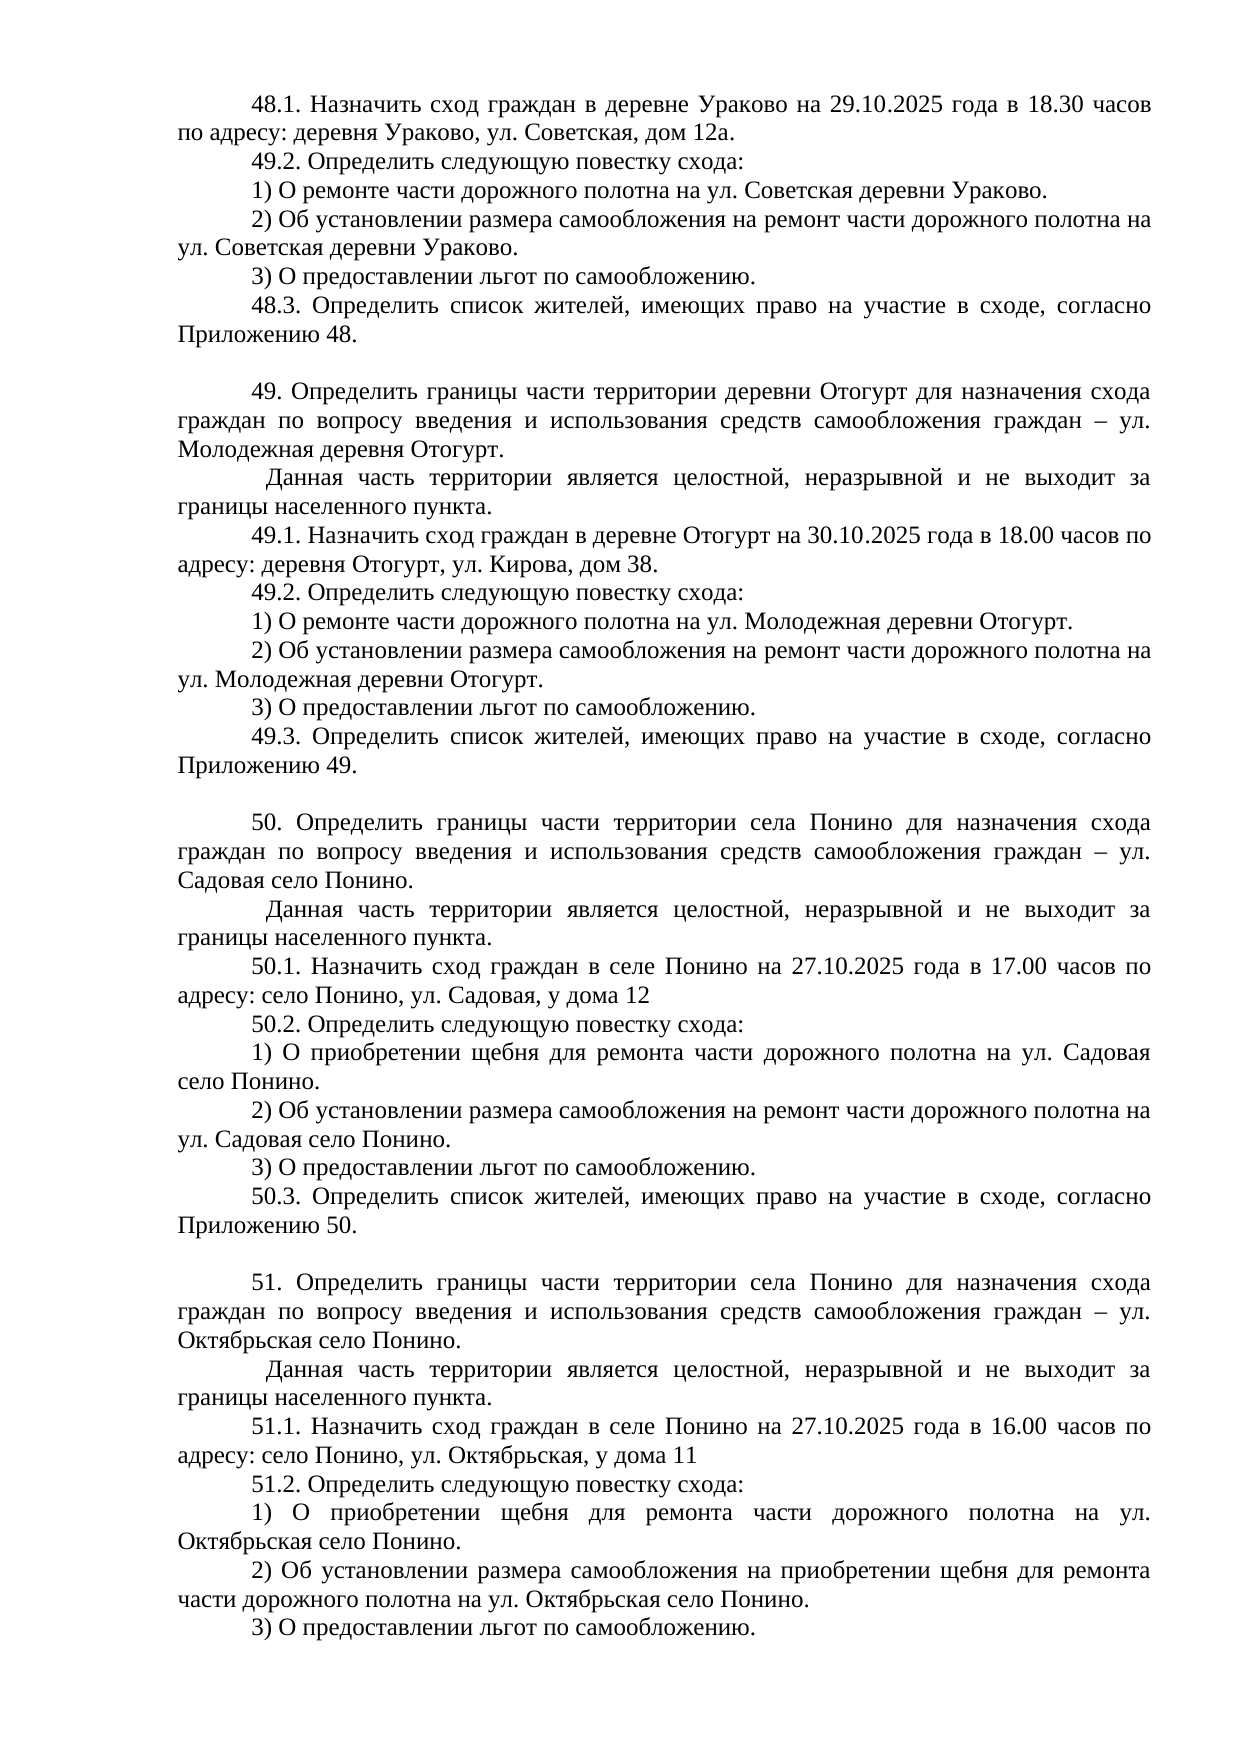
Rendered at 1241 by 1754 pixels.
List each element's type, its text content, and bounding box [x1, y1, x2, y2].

text 3) О предоставлении льгот по самообложению. [177, 692, 1152, 721]
text 3) О предоставлении льгот по самообложению. [177, 261, 1152, 290]
text 2) Об установлении размера самообложения на ремонт части дорожного полотна на ул. Советская деревни Ураково. [177, 204, 1152, 261]
text 50.3. Определить список жителей, имеющих право на участие в сходе, согласно Приложению 50. [177, 1181, 1152, 1239]
text 50. Определить границы части территории села Понино для назначения схода граждан по вопросу введения и использования средств самообложения граждан – ул. Садовая село Понино. [177, 807, 1152, 894]
text 1) О приобретении щебня для ремонта части дорожного полотна на ул. Садовая село Понино. [177, 1037, 1152, 1095]
text 49.3. Определить список жителей, имеющих право на участие в сходе, согласно Приложению 49. [177, 721, 1152, 779]
text 2) Об установлении размера самообложения на ремонт части дорожного полотна на ул. Садовая село Понино. [177, 1095, 1152, 1152]
text 48.3. Определить список жителей, имеющих право на участие в сходе, согласно Приложению 48. [177, 290, 1152, 347]
text 3) О предоставлении льгот по самообложению. [177, 1612, 1152, 1641]
text 2) Об установлении размера самообложения на ремонт части дорожного полотна на ул. Молодежная деревни Отогурт. [177, 635, 1152, 692]
text 49.2. Определить следующую повестку схода: [177, 146, 1152, 175]
text 1) О ремонте части дорожного полотна на ул. Советская деревни Ураково. [177, 175, 1152, 204]
text 51.2. Определить следующую повестку схода: [177, 1469, 1152, 1497]
text Данная часть территории является целостной, неразрывной и не выходит за границы населенного пункта. [177, 462, 1152, 520]
text Данная часть территории является целостной, неразрывной и не выходит за границы населенного пункта. [177, 894, 1152, 951]
text 51.1. Назначить сход граждан в селе Понино на 27.10.2025 года в 16.00 часов по адресу: село Понино, ул. Октябрьская, у дома 11 [177, 1411, 1152, 1469]
text 1) О ремонте части дорожного полотна на ул. Молодежная деревни Отогурт. [177, 606, 1152, 635]
text 50.2. Определить следующую повестку схода: [177, 1009, 1152, 1037]
text 2) Об установлении размера самообложения на приобретении щебня для ремонта части дорожного полотна на ул. Октябрьская село Понино. [177, 1555, 1152, 1612]
text 1) О приобретении щебня для ремонта части дорожного полотна на ул. Октябрьская село Понино. [177, 1497, 1152, 1555]
text 49.1. Назначить сход граждан в деревне Отогурт на 30.10.2025 года в 18.00 часов по адресу: деревня Отогурт, ул. Кирова, дом 38. [177, 520, 1152, 577]
text Данная часть территории является целостной, неразрывной и не выходит за границы населенного пункта. [177, 1354, 1152, 1411]
text 49.2. Определить следующую повестку схода: [177, 577, 1152, 606]
text 49. Определить границы части территории деревни Отогурт для назначения схода граждан по вопросу введения и использования средств самообложения граждан – ул. Молодежная деревня Отогурт. [177, 376, 1152, 462]
text 48.1. Назначить сход граждан в деревне Ураково на 29.10.2025 года в 18.30 часов по адресу: деревня Ураково, ул. Советская, дом 12а. [177, 89, 1152, 146]
text 50.1. Назначить сход граждан в селе Понино на 27.10.2025 года в 17.00 часов по адресу: село Понино, ул. Садовая, у дома 12 [177, 951, 1152, 1009]
text 51. Определить границы части территории села Понино для назначения схода граждан по вопросу введения и использования средств самообложения граждан – ул. Октябрьская село Понино. [177, 1267, 1152, 1354]
text 3) О предоставлении льгот по самообложению. [177, 1152, 1152, 1181]
